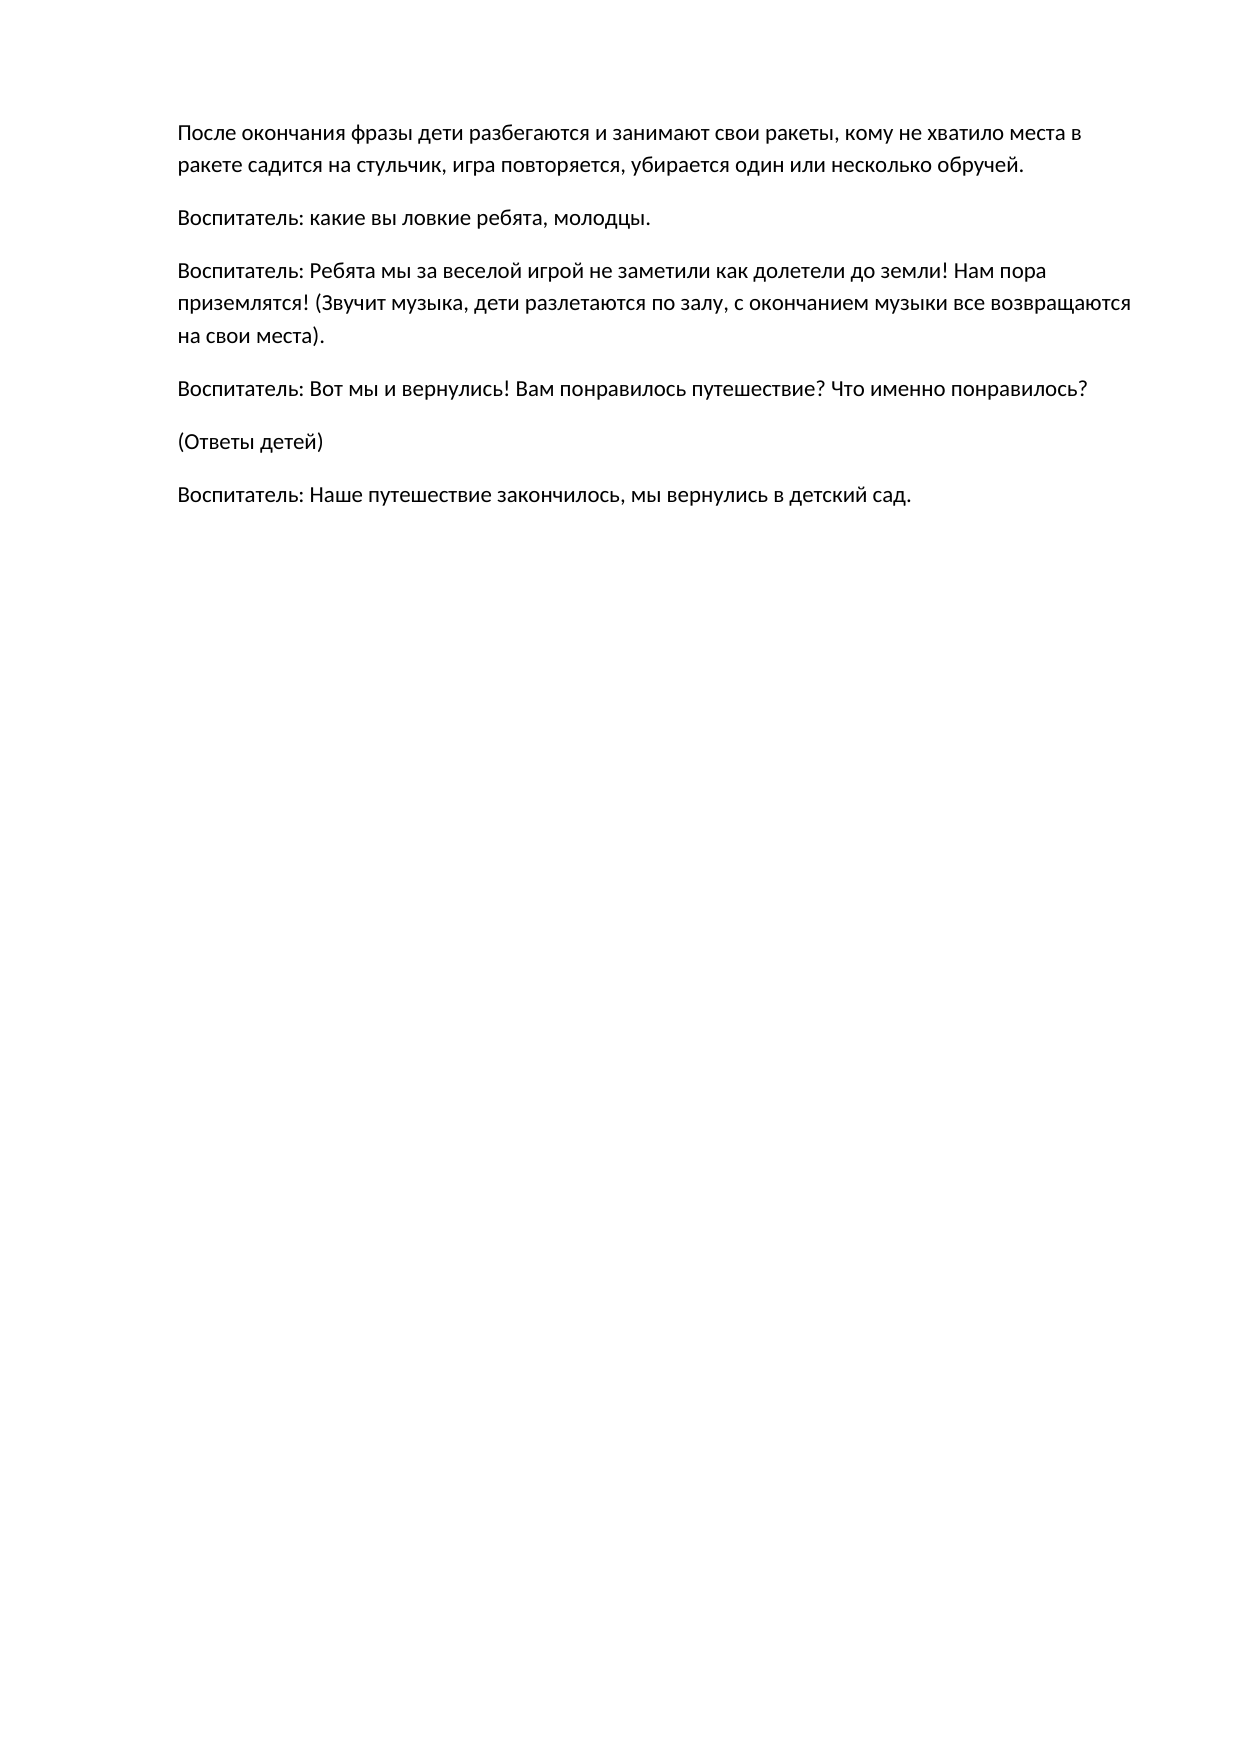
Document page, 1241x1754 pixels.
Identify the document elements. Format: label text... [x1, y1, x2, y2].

text Воспитатель: какие вы ловкие ребята, молодцы. [177, 203, 1152, 231]
text Воспитатель: Ребята мы за веселой игрой не заметили как долетели до земли! Нам пора приземлятся! (Звучит музыка, дети разлетаются по залу, с окончанием музыки все возвращаются на свои места). [177, 256, 1152, 349]
text После окончания фразы дети разбегаются и занимают свои ракеты, кому не хватило места в ракете садится на стульчик, игра повторяется, убирается один или несколько обручей. [177, 118, 1152, 178]
text Воспитатель: Наше путешествие закончилось, мы вернулись в детский сад. [177, 480, 1152, 508]
text Воспитатель: Вот мы и вернулись! Вам понравилось путешествие? Что именно понравилось? [177, 374, 1152, 402]
text (Ответы детей) [177, 427, 1152, 455]
